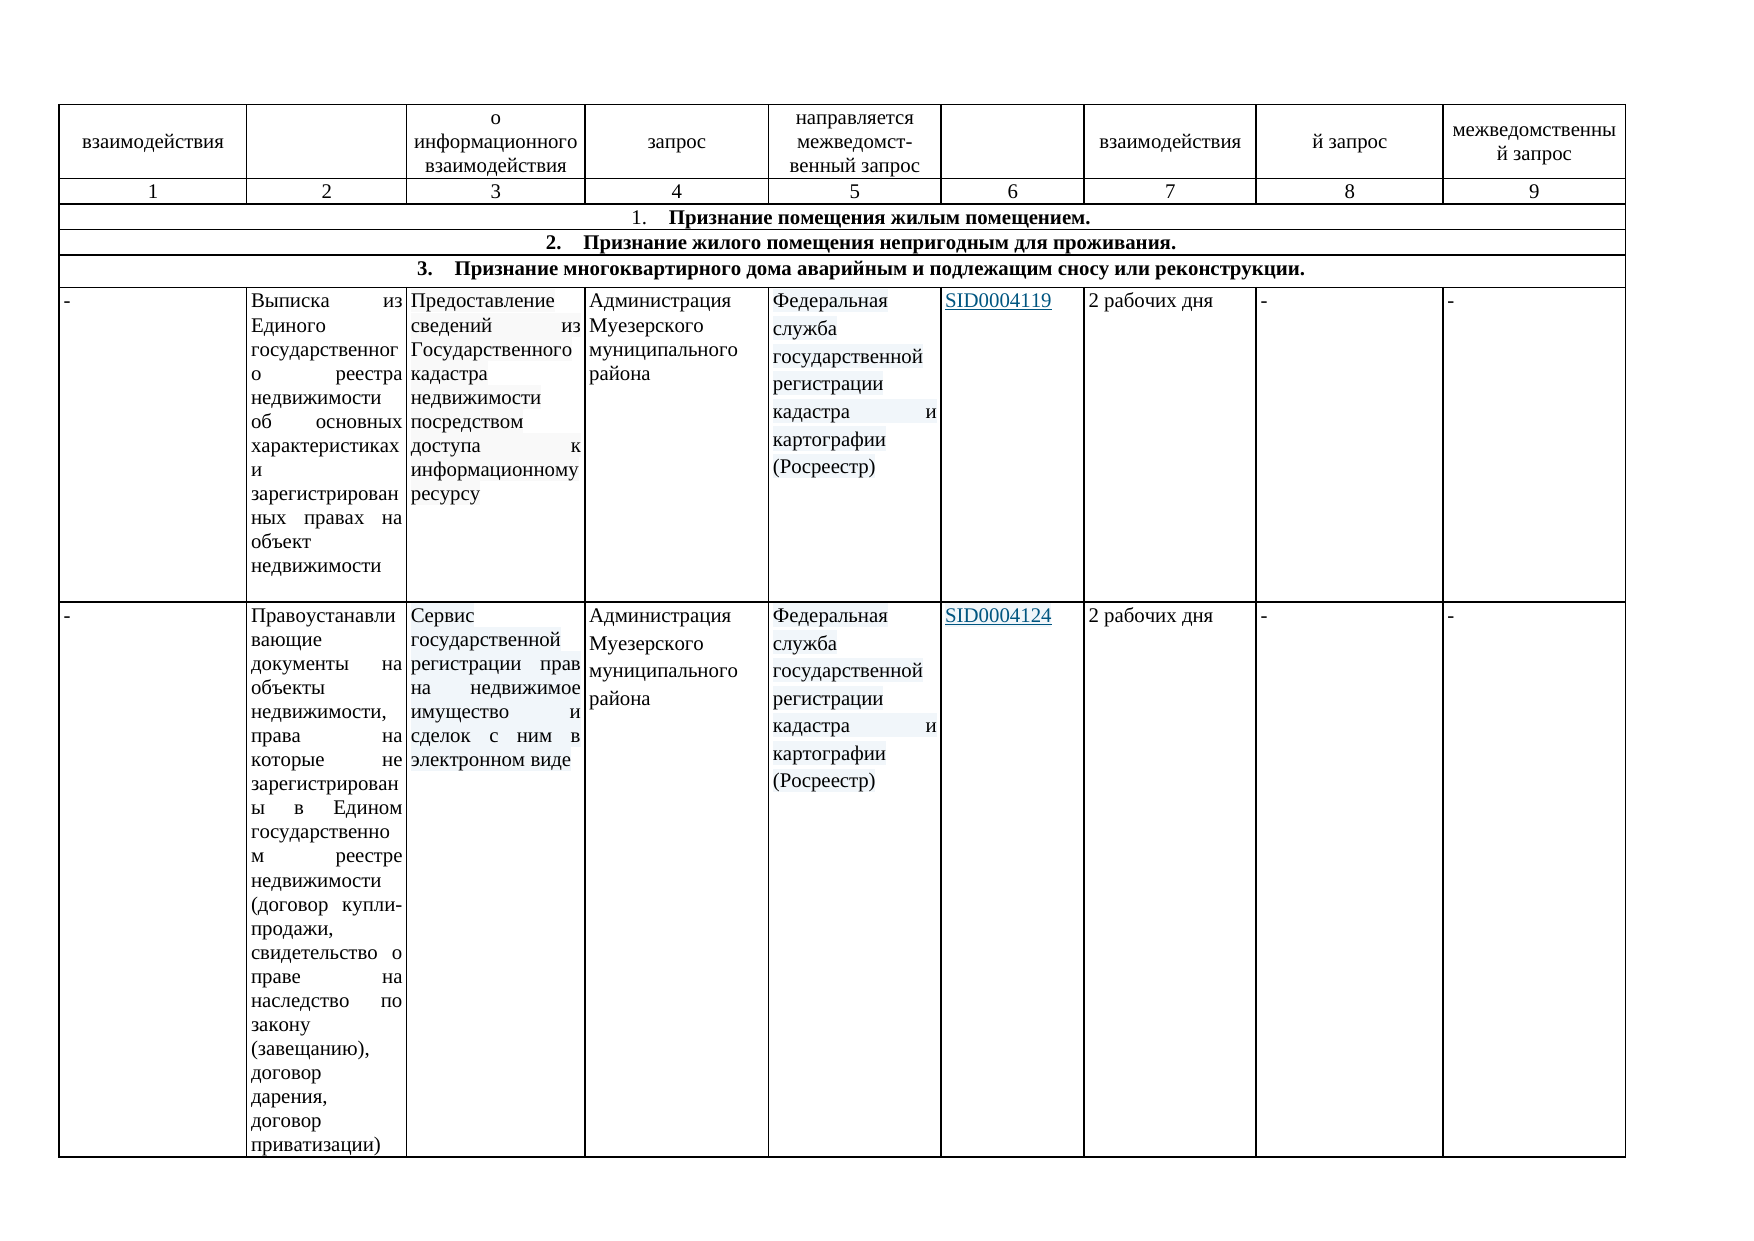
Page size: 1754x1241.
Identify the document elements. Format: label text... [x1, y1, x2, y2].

table_cell Федеральная служба государственной регистрации кадастра и картографии (Росреестр) [769, 288, 940, 601]
table_cell Сервис государственной регистрации прав на недвижимое имущество и сделок с ним в электронном виде [407, 603, 584, 1156]
table_cell 2 рабочих дня [1085, 288, 1255, 601]
table_cell Признание помещения жилым помещением. [60, 205, 1625, 229]
table_cell 8 [1257, 179, 1442, 203]
table_cell 2 [247, 179, 406, 203]
table_cell - [1257, 288, 1442, 601]
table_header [1444, 105, 1625, 177]
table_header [586, 105, 768, 177]
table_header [1257, 105, 1442, 177]
table_cell 6 [942, 179, 1083, 203]
table_cell Администрация Муезерского муниципального района [586, 288, 768, 601]
table_cell 2 рабочих дня [1085, 603, 1255, 1156]
table_cell - [1257, 603, 1442, 1156]
table_cell Предоставление сведений из Государственного кадастра недвижимости посредством доступа к информационному ресурсу [407, 288, 584, 601]
table_cell 5 [769, 179, 940, 203]
table_cell 1 [60, 179, 246, 203]
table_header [247, 105, 406, 177]
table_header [60, 105, 246, 177]
table_cell Признание многоквартирного дома аварийным и подлежащим сносу или реконструкции. [60, 256, 1625, 287]
table_cell Признание жилого помещения непригодным для проживания. [60, 230, 1625, 254]
table_cell - [60, 603, 246, 1156]
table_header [769, 105, 940, 177]
table_cell Правоустанавливающие документы на объекты недвижимости, права на которые не зарегистрированы в Едином государственном реестре недвижимости (договор купли-продажи, свидетельство о праве на наследство по закону (завещанию), договор дарения, договор приватизации) [247, 603, 406, 1156]
table_cell 4 [586, 179, 768, 203]
table_cell - [1444, 288, 1625, 601]
table_cell Администрация Муезерского муниципального района [586, 603, 768, 1156]
table_cell - [1444, 603, 1625, 1156]
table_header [1085, 105, 1255, 177]
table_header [942, 105, 1083, 177]
table_cell SID0004124 [942, 603, 1083, 1156]
table_cell Федеральная служба государственной регистрации кадастра и картографии (Росреестр) [769, 603, 940, 1156]
table_cell 9 [1444, 179, 1625, 203]
table_cell - [60, 288, 246, 601]
table_cell SID0004119 [942, 288, 1083, 601]
table_cell 3 [407, 179, 584, 203]
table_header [407, 105, 584, 177]
table_cell 7 [1085, 179, 1255, 203]
table_cell Выписка из Единого государственного реестра недвижимости об основных характеристиках и зарегистрированных правах на объект недвижимости [247, 288, 406, 601]
